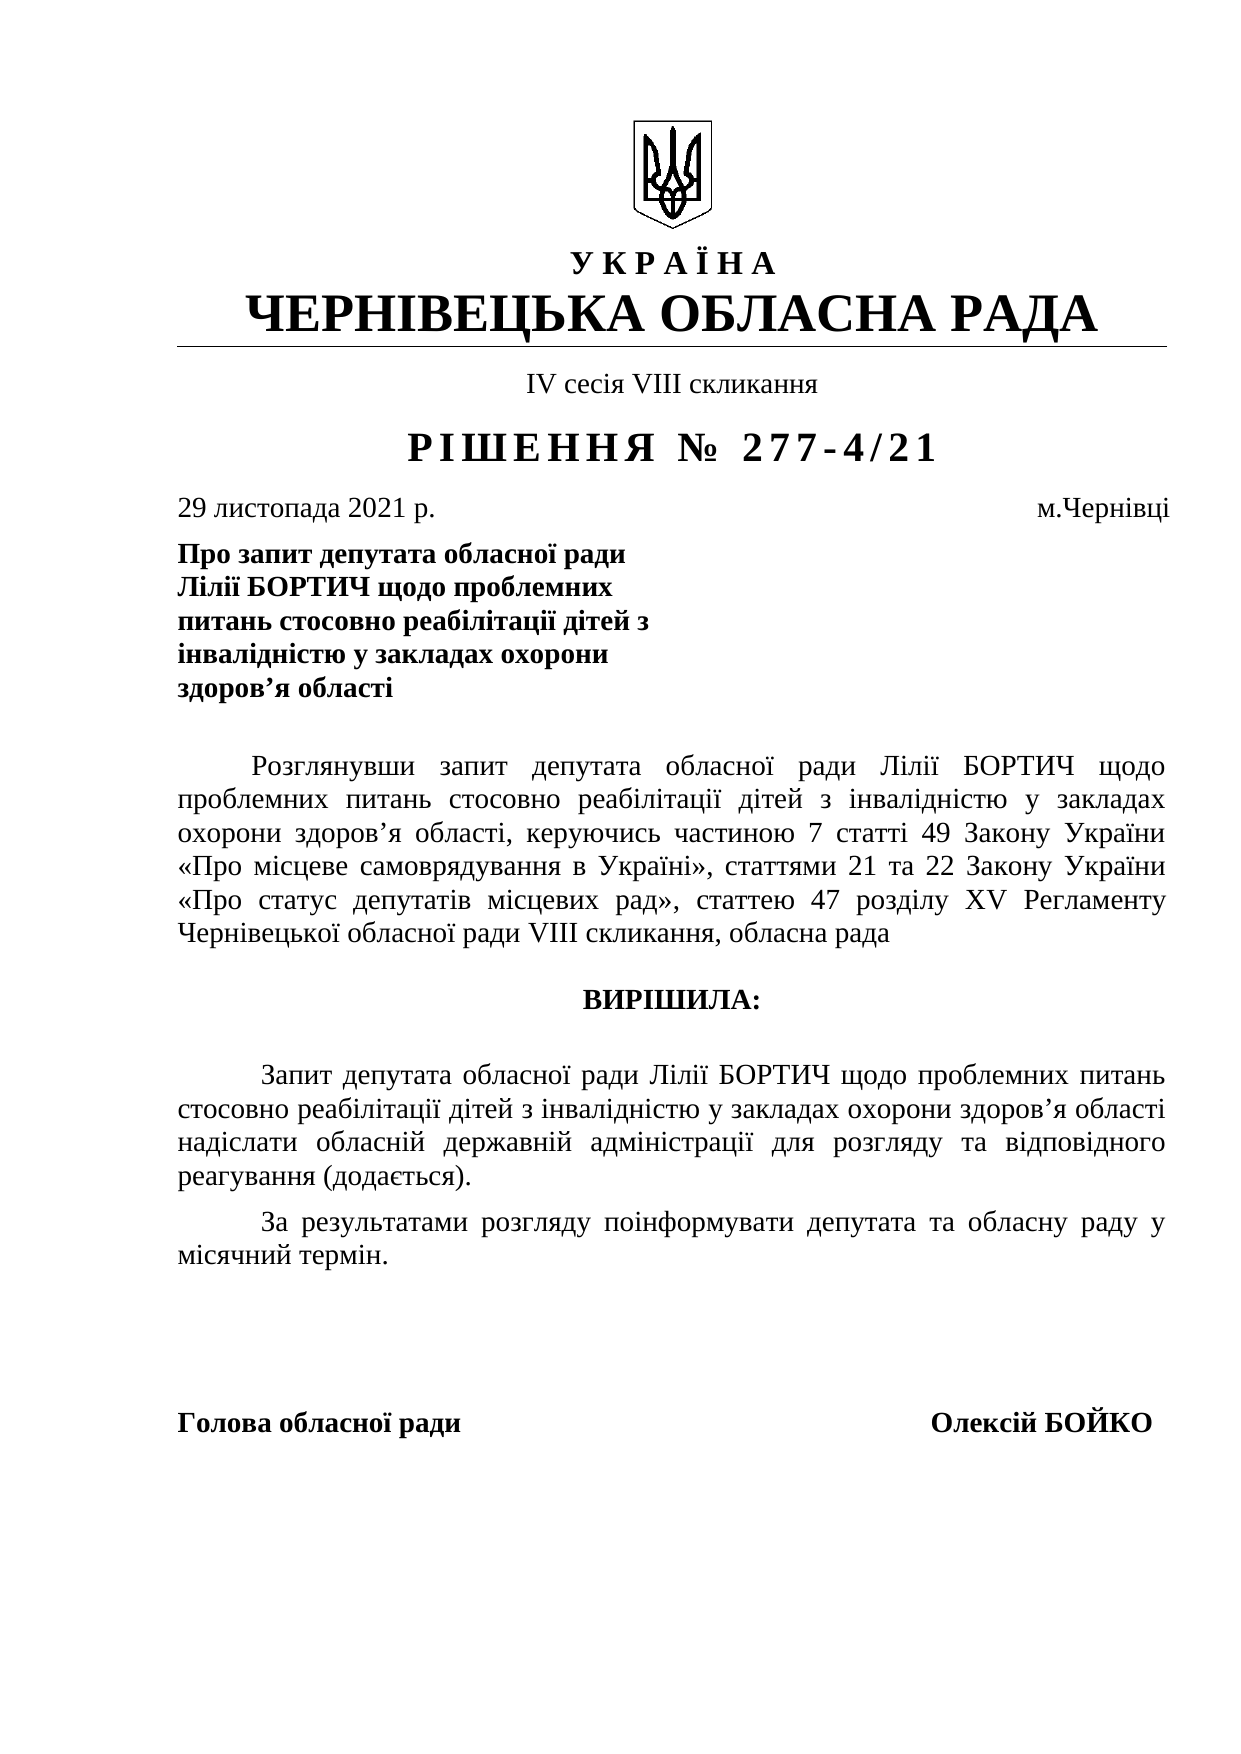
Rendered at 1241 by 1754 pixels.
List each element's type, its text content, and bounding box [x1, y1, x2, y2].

text Розглянувши запит депутата обласної ради Лілії БОРТИЧ щодо проблемних питань стосовно реабілітації дітей з інвалідністю у закладах охорони здоров’я області, керуючись частиною 7 статті 49 Закону України «Про місцеве самоврядування в Україні», статтями 21 та 22 Закону України «Про статус депутатів місцевих рад», статтею 47 розділу ХV Регламенту Чернівецької обласної ради VІІI скликання, обласна рада [177, 748, 1167, 949]
subtitle ЧЕРНІВЕЦЬКА ОБЛАСНА РАДА [177, 281, 1167, 346]
text За результатами розгляду поінформувати депутата та обласну раду у місячний термін. [177, 1204, 1167, 1271]
subtitle РІШЕННЯ № 277-4/21 [177, 423, 1167, 471]
text Запит депутата обласної ради Лілії БОРТИЧ щодо проблемних питань стосовно реабілітації дітей з інвалідністю у закладах охорони здоров’я області надіслати обласній державній адміністрації для розгляду та відповідного реагування (додається). [177, 1057, 1167, 1191]
picture [631, 118, 714, 232]
subtitle ІV сесія VІІІ скликання [177, 366, 1167, 400]
text Голова обласної ради Олексій БОЙКО [177, 1405, 1167, 1439]
table_header м.Чернівці [576, 490, 1181, 523]
text Про запит депутата обласної ради Лілії БОРТИЧ щодо проблемних питань стосовно реабілітації дітей з інвалідністю у закладах охорони здоров’я області [177, 536, 679, 703]
table_header 29 листопада 2021 р. [177, 490, 576, 523]
text ВИРІШИЛА: [177, 982, 1167, 1016]
text У К Р А Ї Н А [177, 231, 1167, 281]
